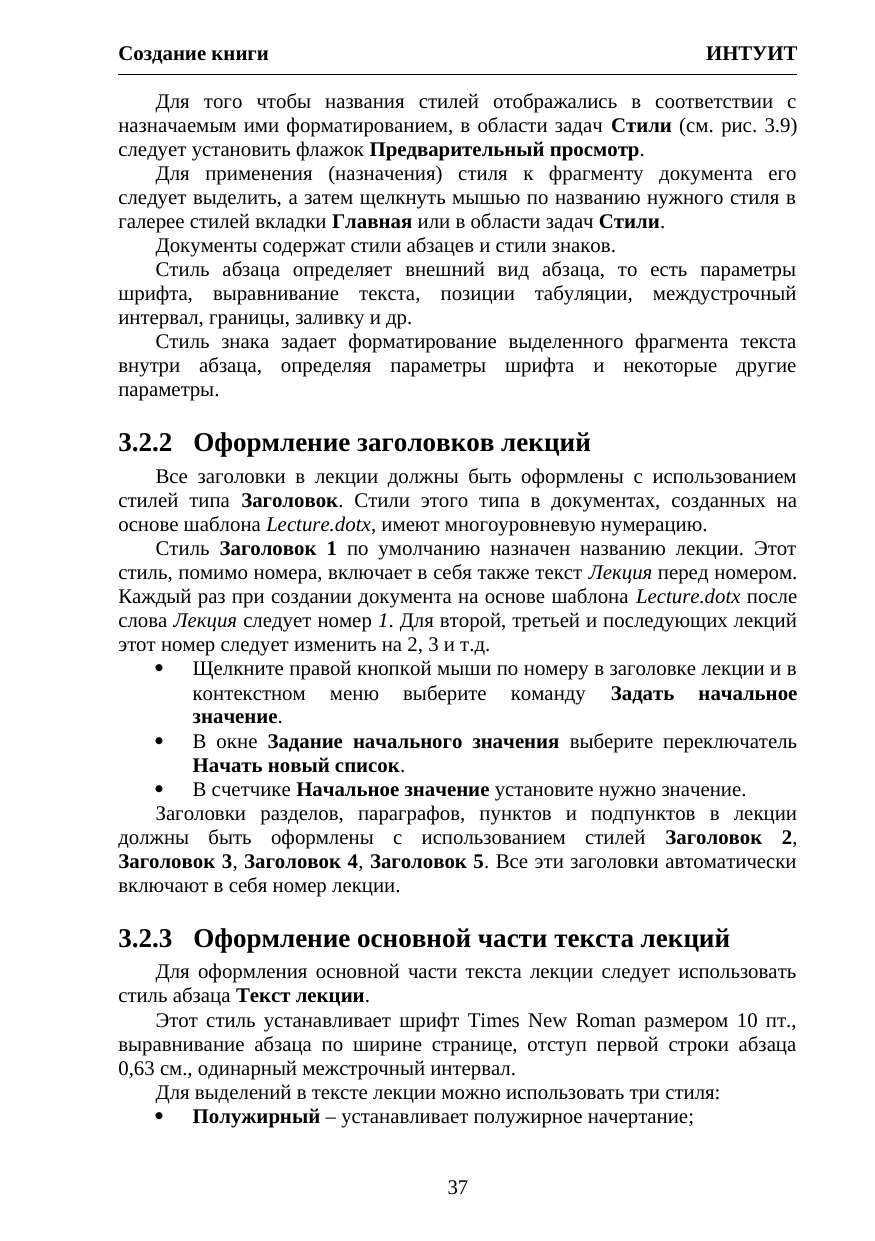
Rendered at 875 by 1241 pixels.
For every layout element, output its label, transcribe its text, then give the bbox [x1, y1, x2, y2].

subtitle Оформление заголовков лекций [118, 426, 797, 458]
subtitle Оформление основной части текста лекций [118, 922, 797, 953]
text Для применения (назначения) стиля к фрагменту документа его следует выделить, а затем щелкнуть мышью по названию нужного стиля в галерее стилей вкладки Главная или в области задач Стили. [118, 161, 797, 233]
text Документы содержат стили абзацев и стили знаков. [118, 233, 797, 257]
text Этот стиль устанавливает шрифт Times New Roman размером 10 пт., выравнивание абзаца по ширине странице, отступ первой строки абзаца 0,63 см., одинарный межстрочный интервал. [118, 1007, 797, 1080]
list В счетчике Начальное значение установите нужно значение. [155, 777, 797, 801]
text Для оформления основной части текста лекции следует использовать стиль абзаца Текст лекции. [118, 959, 797, 1007]
text Стиль Заголовок 1 по умолчанию назначен названию лекции. Этот стиль, помимо номера, включает в себя также текст Лекция перед номером. Каждый раз при создании документа на основе шаблона Lecture.dotx после слова Лекция следует номер 1. Для второй, третьей и последующих лекций этот номер следует изменить на 2, 3 и т.д. [118, 536, 797, 656]
text Для выделений в тексте лекции можно использовать три стиля: [118, 1080, 797, 1104]
text Все заголовки в лекции должны быть оформлены с использованием стилей типа Заголовок. Стили этого типа в документах, созданных на основе шаблона Lecture.dotx, имеют многоуровневую нумерацию. [118, 464, 797, 536]
list Щелкните правой кнопкой мыши по номеру в заголовке лекции и в контекстном меню выберите команду Задать начальное значение. [155, 656, 797, 728]
list Полужирный – устанавливает полужирное начертание; [155, 1104, 797, 1128]
text Стиль знака задает форматирование выделенного фрагмента текста внутри абзаца, определяя параметры шрифта и некоторые другие параметры. [118, 329, 797, 401]
list В окне Задание начального значения выберите переключатель Начать новый список. [155, 728, 797, 777]
text Заголовки разделов, параграфов, пунктов и подпунктов в лекции должны быть оформлены с использованием стилей Заголовок 2, Заголовок 3, Заголовок 4, Заголовок 5. Все эти заголовки автоматически включают в себя номер лекции. [118, 801, 797, 897]
text Стиль абзаца определяет внешний вид абзаца, то есть параметры шрифта, выравнивание текста, позиции табуляции, междустрочный интервал, границы, заливку и др. [118, 257, 797, 329]
